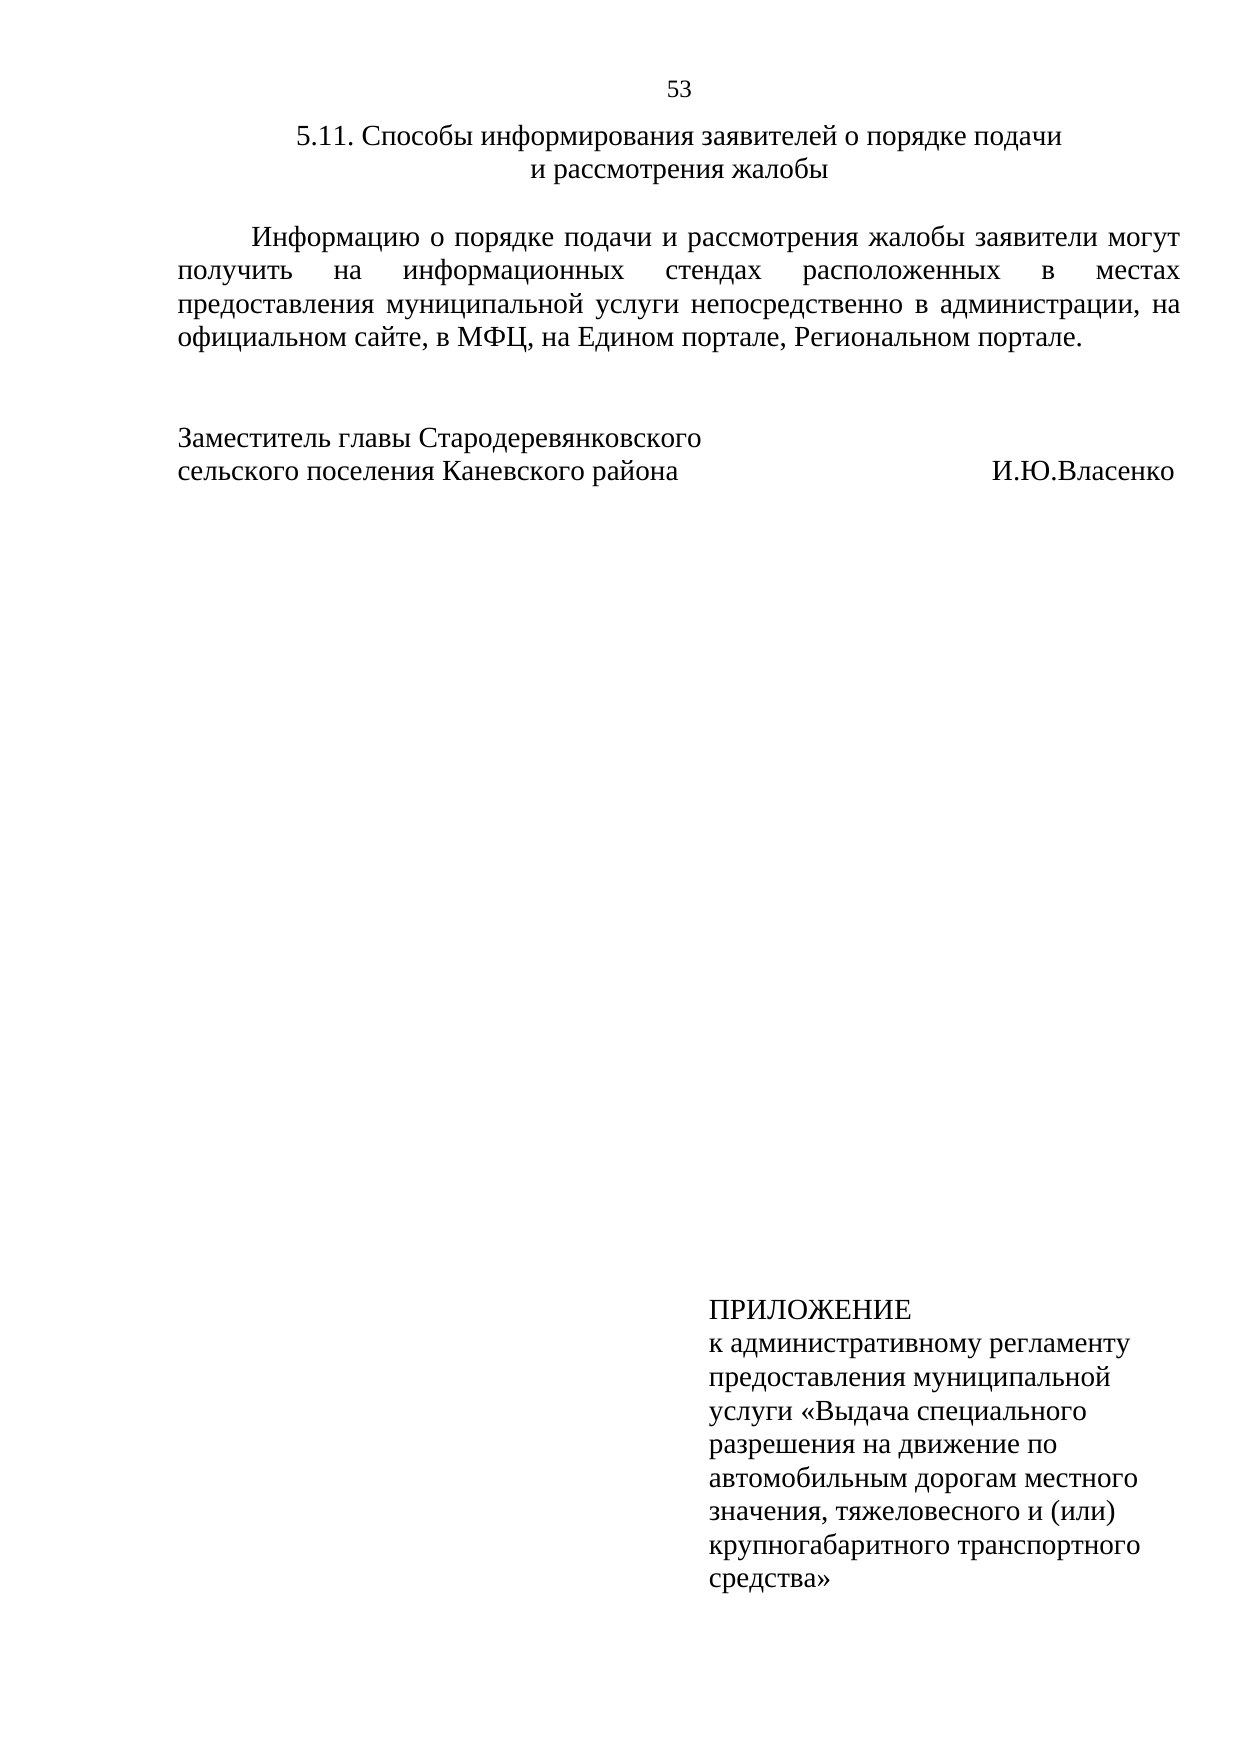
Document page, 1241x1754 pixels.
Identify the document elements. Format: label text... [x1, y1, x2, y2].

text ПРИЛОЖЕНИЕ [709, 1292, 1181, 1326]
text услуги «Выдача специального разрешения на движение по автомобильным дорогам местного значения, тяжеловесного и (или) крупногабаритного транспортного средства» [709, 1393, 1181, 1594]
text Заместитель главы Стародеревянковского [177, 420, 1181, 453]
text и рассмотрения жалобы [177, 152, 1181, 185]
text к административному регламенту предоставления муниципальной [709, 1326, 1181, 1393]
text Информацию о порядке подачи и рассмотрения жалобы заявители могут получить на информационных стендах расположенных в местах предоставления муниципальной услуги непосредственно в администрации, на официальном сайте, в МФЦ, на Едином портале, Региональном портале. [177, 219, 1181, 353]
text сельского поселения Каневского района И.Ю.Власенко [177, 453, 1181, 487]
text 5.11. Способы информирования заявителей о порядке подачи [177, 118, 1181, 152]
